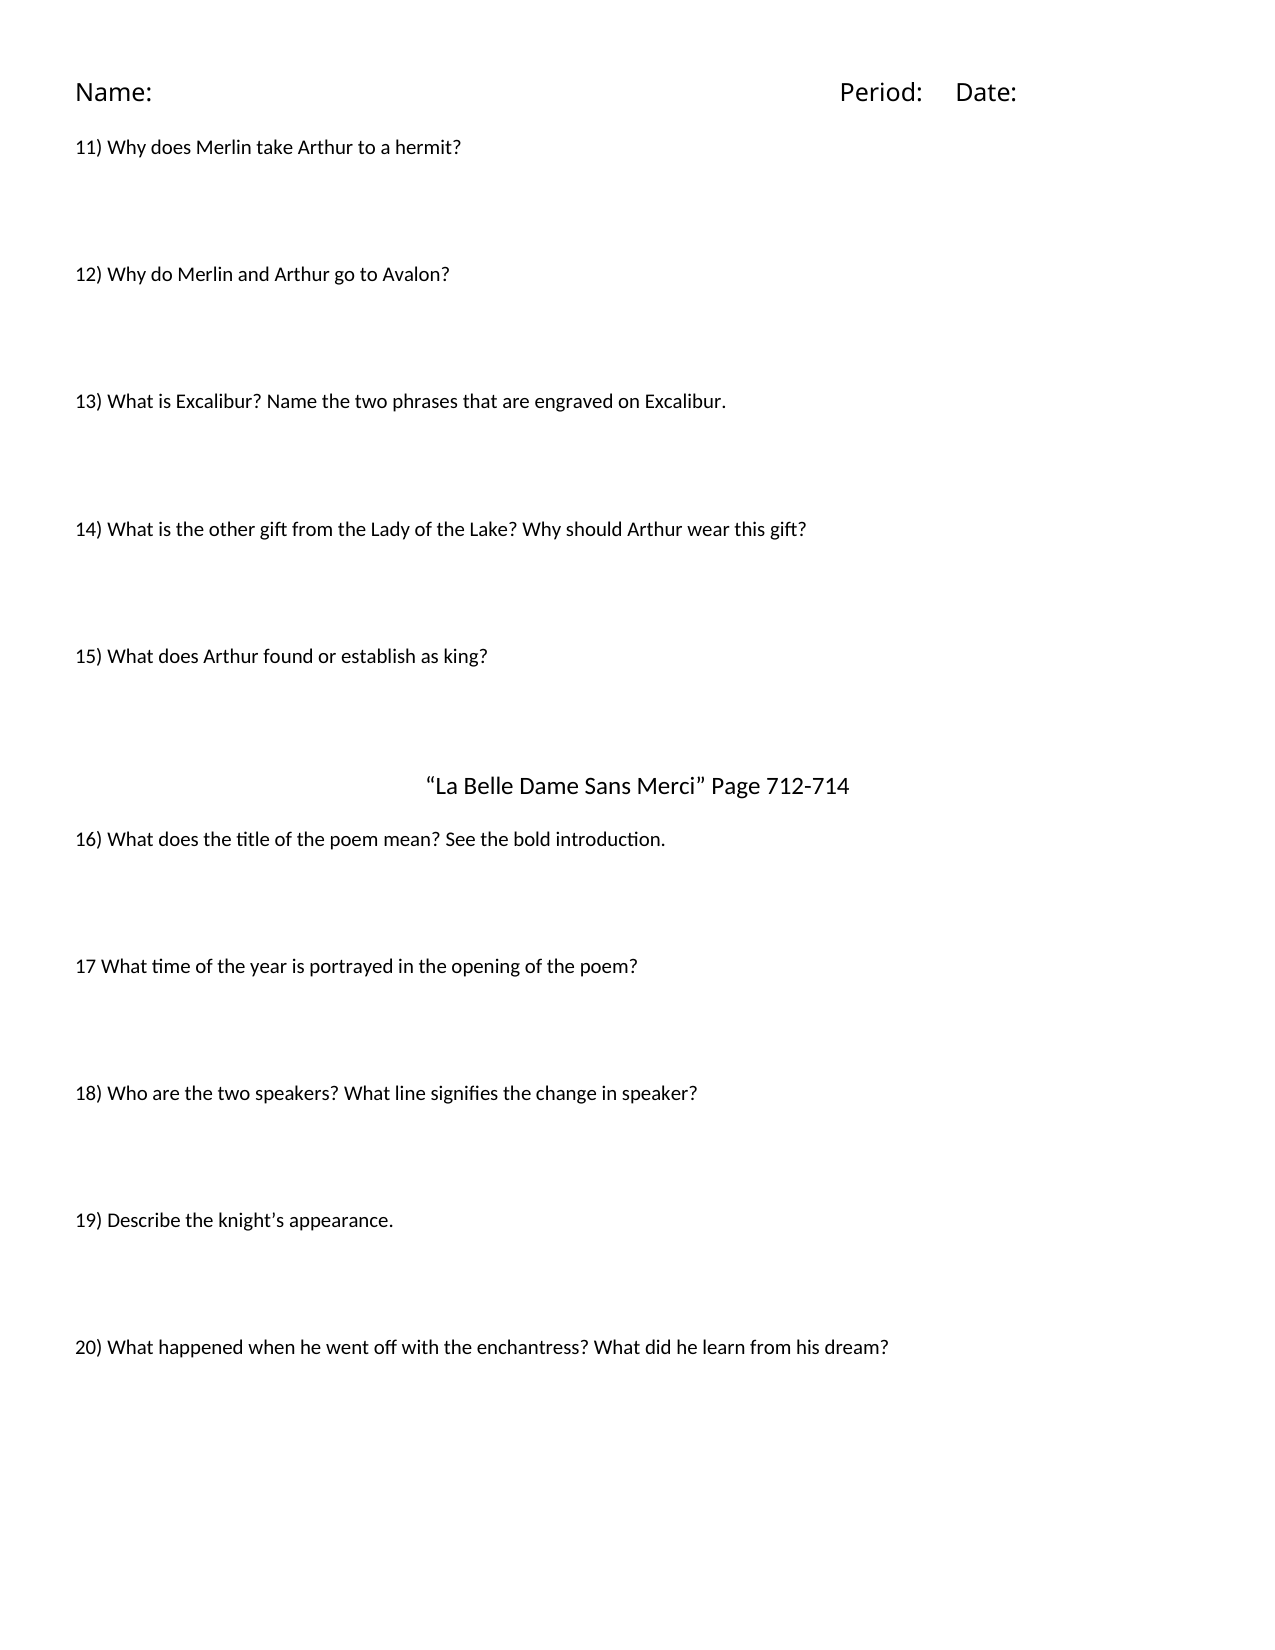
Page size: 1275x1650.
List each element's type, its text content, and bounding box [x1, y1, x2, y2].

text 14) What is the other gift from the Lady of the Lake? Why should Arthur wear this gift? [75, 516, 1200, 541]
text 17 What time of the year is portrayed in the opening of the poem? [75, 953, 1200, 978]
text 20) What happened when he went off with the enchantress? What did he learn from his dream? [75, 1334, 1200, 1359]
text 13) What is Excalibur? Name the two phrases that are engraved on Excalibur. [75, 389, 1200, 414]
text 11) Why does Merlin take Arthur to a hermit? [75, 134, 1200, 160]
text “La Belle Dame Sans Merci” Page 712-714 [75, 770, 1200, 800]
text 12) Why do Merlin and Arthur go to Avalon? [75, 262, 1200, 287]
text 18) Who are the two speakers? What line signifies the change in speaker? [75, 1080, 1200, 1105]
text 19) Describe the knight’s appearance. [75, 1207, 1200, 1232]
text 16) What does the title of the poem mean? See the bold introduction. [75, 826, 1200, 851]
text 15) What does Arthur found or establish as king? [75, 643, 1200, 668]
